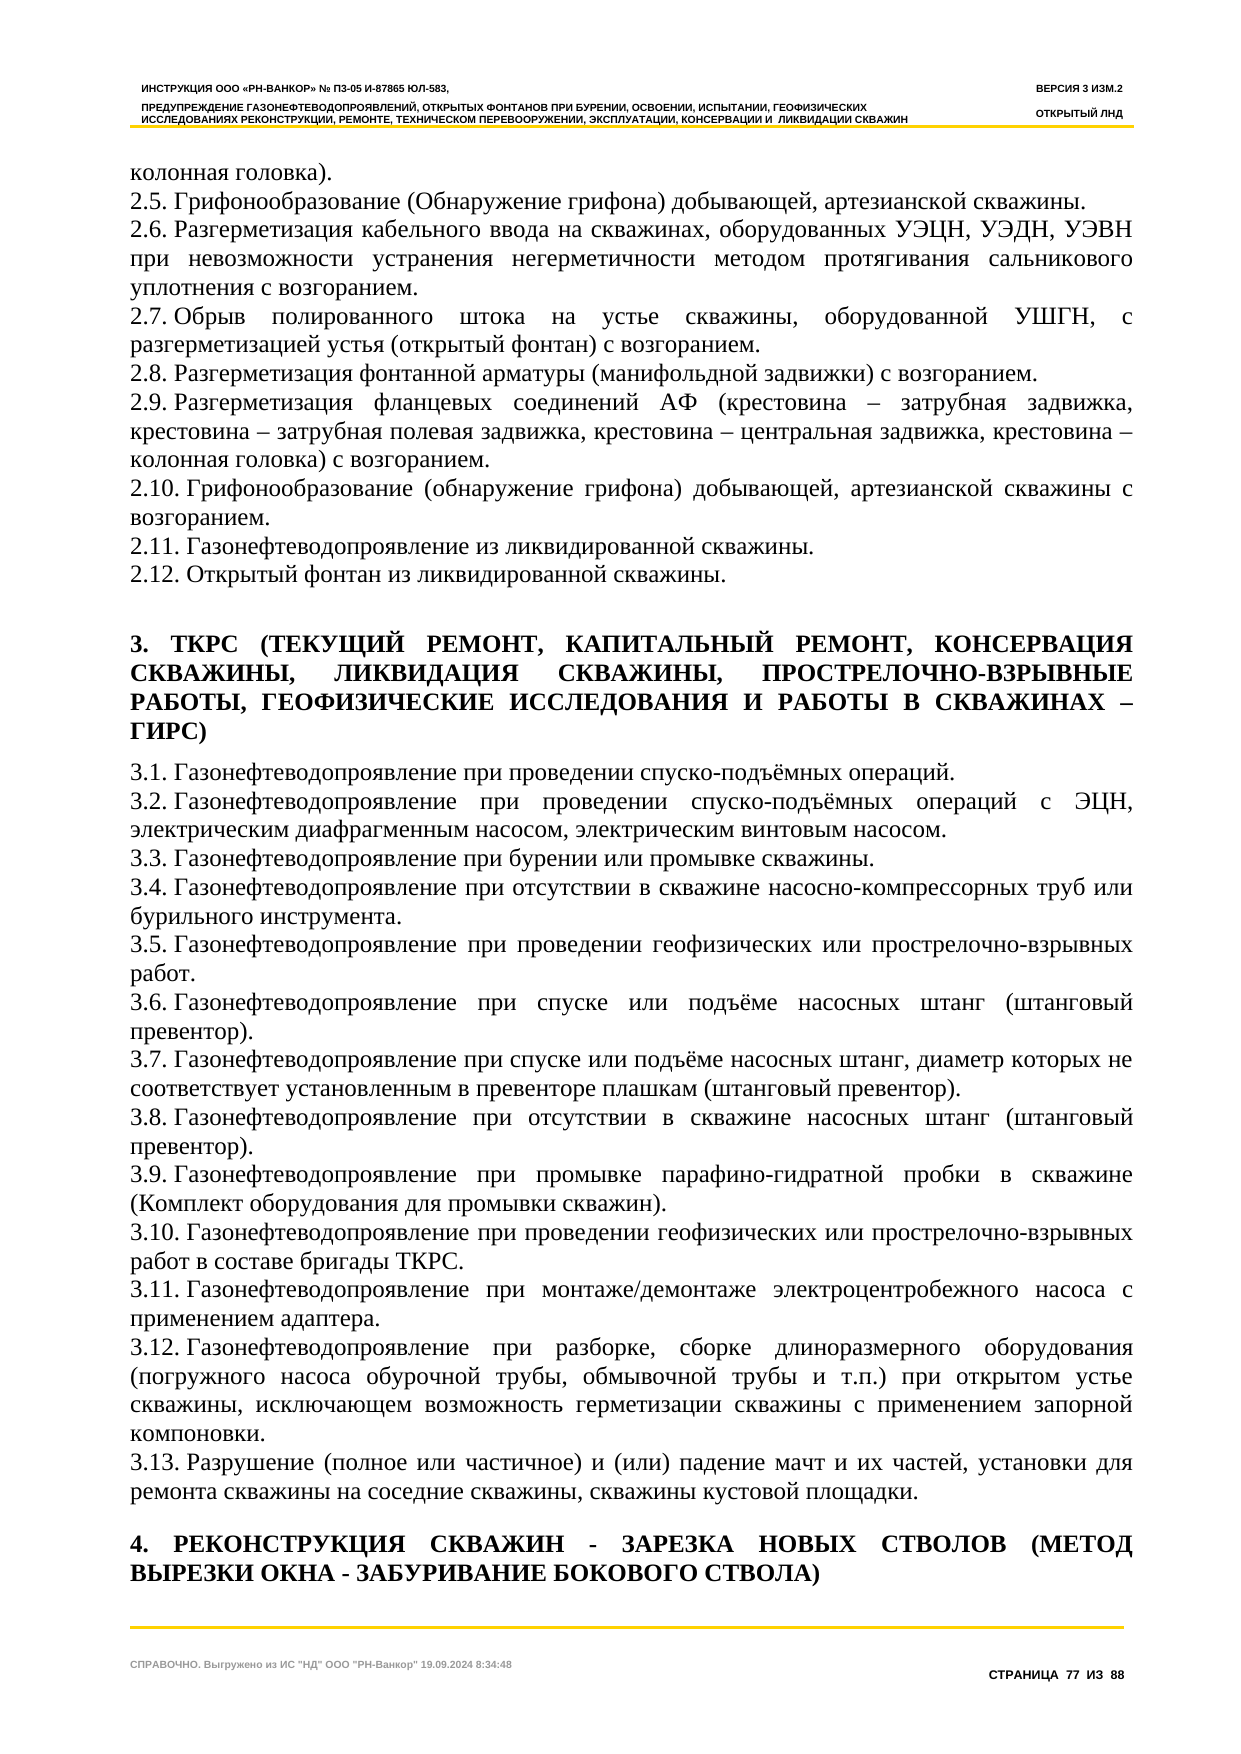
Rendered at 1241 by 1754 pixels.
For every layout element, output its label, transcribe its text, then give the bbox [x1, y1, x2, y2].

text 2.9. Разгерметизация фланцевых соединений АФ (крестовина – затрубная задвижка, крестовина – затрубная полевая задвижка, крестовина – центральная задвижка, крестовина – колонная головка) с возгоранием. [130, 387, 1134, 473]
text 3.8. Газонефтеводопроявление при отсутствии в скважине насосных штанг (штанговый превентор). [130, 1102, 1134, 1159]
text 2.8. Разгерметизация фонтанной арматуры (манифольдной задвижки) с возгоранием. [130, 358, 1134, 387]
text 2.12. Открытый фонтан из ликвидированной скважины. [130, 559, 1134, 588]
text 2.5. Грифонообразование (Обнаружение грифона) добывающей, артезианской скважины. [130, 186, 1134, 214]
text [130, 157, 1134, 186]
text 3.10. Газонефтеводопроявление при проведении геофизических или прострелочно-взрывных работ в составе бригады ТКРС. [130, 1217, 1134, 1274]
text 2.10. Грифонообразование (обнаружение грифона) добывающей, артезианской скважины с возгоранием. [130, 473, 1134, 531]
text 3.9. Газонефтеводопроявление при промывке парафино-гидратной пробки в скважине (Комплект оборудования для промывки скважин). [130, 1159, 1134, 1217]
text 2.11. Газонефтеводопроявление из ликвидированной скважины. [130, 531, 1134, 559]
text 4. РЕКОНСТРУКЦИЯ СКВАЖИН - ЗАРЕЗКА НОВЫХ СТВОЛОВ (МЕТОД ВЫРЕЗКИ ОКНА - ЗАБУРИВАНИЕ БОКОВОГО СТВОЛА) [130, 1529, 1134, 1587]
text 3.1. Газонефтеводопроявление при проведении спуско-подъёмных операций. [130, 757, 1134, 786]
text 3.5. Газонефтеводопроявление при проведении геофизических или прострелочно-взрывных работ. [130, 929, 1134, 987]
text 3.4. Газонефтеводопроявление при отсутствии в скважине насосно-компрессорных труб или бурильного инструмента. [130, 872, 1134, 929]
text 3. ТКРС (ТЕКУЩИЙ РЕМОНТ, КАПИТАЛЬНЫЙ РЕМОНТ, КОНСЕРВАЦИЯ СКВАЖИНЫ, ЛИКВИДАЦИЯ СКВАЖИНЫ, ПРОСТРЕЛОЧНО-ВЗРЫВНЫЕ РАБОТЫ, ГЕОФИЗИЧЕСКИЕ ИССЛЕДОВАНИЯ И РАБОТЫ В СКВАЖИНАХ – ГИРС) [130, 629, 1134, 744]
text 3.6. Газонефтеводопроявление при спуске или подъёме насосных штанг (штанговый превентор). [130, 987, 1134, 1044]
text 3.12. Газонефтеводопроявление при разборке, сборке длиноразмерного оборудования (погружного насоса обурочной трубы, обмывочной трубы и т.п.) при открытом устье скважины, исключающем возможность герметизации скважины с применением запорной компоновки. [130, 1332, 1134, 1447]
text 3.7. Газонефтеводопроявление при спуске или подъёме насосных штанг, диаметр которых не соответствует установленным в превенторе плашкам (штанговый превентор). [130, 1044, 1134, 1102]
text 3.13. Разрушение (полное или частичное) и (или) падение мачт и их частей, установки для ремонта скважины на соседние скважины, скважины кустовой площадки. [130, 1447, 1134, 1504]
text 2.7. Обрыв полированного штока на устье скважины, оборудованной УШГН, с разгерметизацией устья (открытый фонтан) с возгоранием. [130, 301, 1134, 358]
text 3.3. Газонефтеводопроявление при бурении или промывке скважины. [130, 843, 1134, 872]
text 2.6. Разгерметизация кабельного ввода на скважинах, оборудованных УЭЦН, УЭДН, УЭВН при невозможности устранения негерметичности методом протягивания сальникового уплотнения с возгоранием. [130, 214, 1134, 301]
text 3.2. Газонефтеводопроявление при проведении спуско-подъёмных операций с ЭЦН, электрическим диафрагменным насосом, электрическим винтовым насосом. [130, 786, 1134, 843]
text 3.11. Газонефтеводопроявление при монтаже/демонтаже электроцентробежного насоса c применением адаптера. [130, 1274, 1134, 1332]
